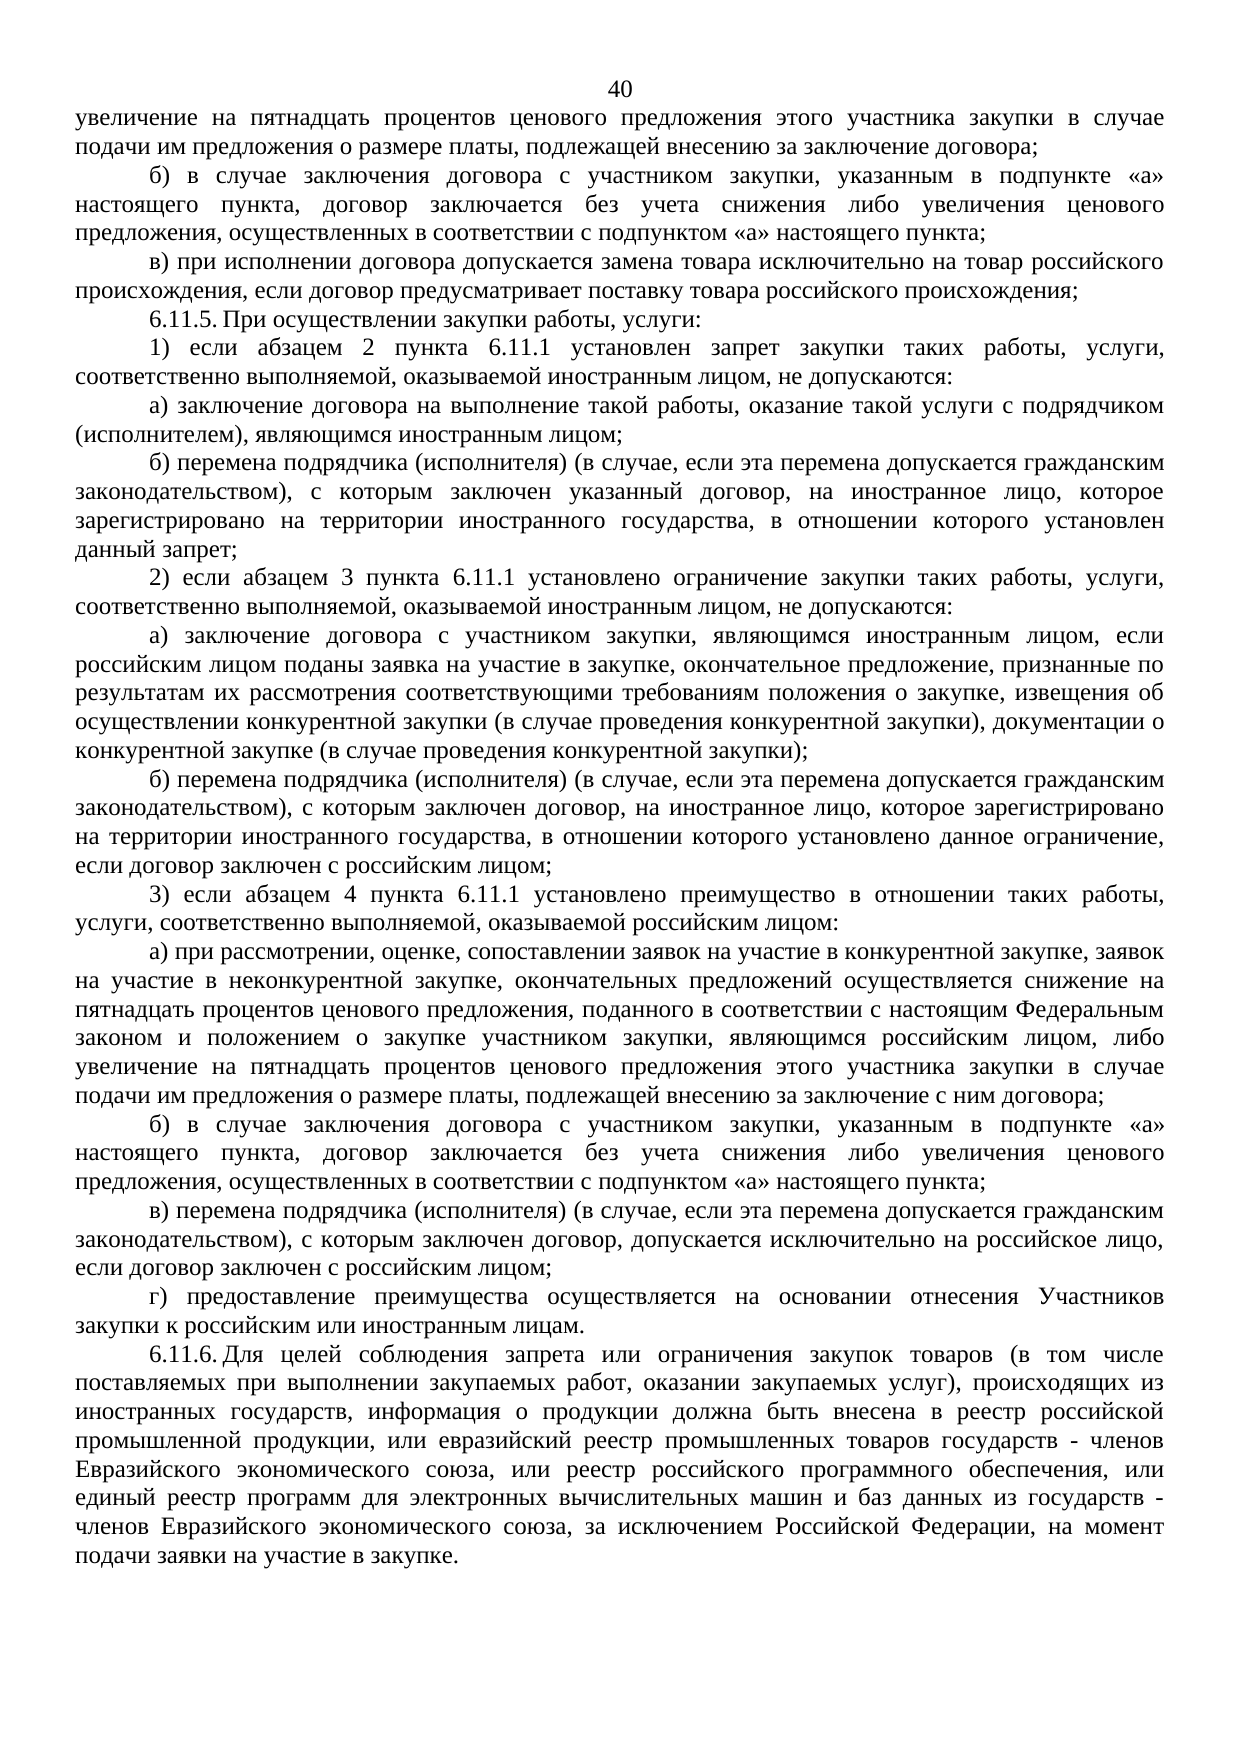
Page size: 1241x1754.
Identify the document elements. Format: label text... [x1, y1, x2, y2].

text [75, 102, 1165, 160]
text б) перемена подрядчика (исполнителя) (в случае, если эта перемена допускается гражданским законодательством), с которым заключен указанный договор, на иностранное лицо, которое зарегистрировано на территории иностранного государства, в отношении которого установлен данный запрет; [75, 447, 1165, 562]
text 3) если абзацем 4 пункта 6.11.1 установлено преимущество в отношении таких работы, услуги, соответственно выполняемой, оказываемой российским лицом: [75, 879, 1165, 936]
text 2) если абзацем 3 пункта 6.11.1 установлено ограничение закупки таких работы, услуги, соответственно выполняемой, оказываемой иностранным лицом, не допускаются: [75, 562, 1165, 620]
text в) при исполнении договора допускается замена товара исключительно на товар российского происхождения, если договор предусматривает поставку товара российского происхождения; [75, 246, 1165, 304]
text в) перемена подрядчика (исполнителя) (в случае, если эта перемена допускается гражданским законодательством), с которым заключен договор, допускается исключительно на российское лицо, если договор заключен с российским лицом; [75, 1195, 1165, 1281]
text 1) если абзацем 2 пункта 6.11.1 установлен запрет закупки таких работы, услуги, соответственно выполняемой, оказываемой иностранным лицом, не допускаются: [75, 332, 1165, 390]
text б) в случае заключения договора с участником закупки, указанным в подпункте «а» настоящего пункта, договор заключается без учета снижения либо увеличения ценового предложения, осуществленных в соответствии с подпунктом «а» настоящего пункта; [75, 1109, 1165, 1195]
text а) при рассмотрении, оценке, сопоставлении заявок на участие в конкурентной закупке, заявок на участие в неконкурентной закупке, окончательных предложений осуществляется снижение на пятнадцать процентов ценового предложения, поданного в соответствии с настоящим Федеральным законом и положением о закупке участником закупки, являющимся российским лицом, либо увеличение на пятнадцать процентов ценового предложения этого участника закупки в случае подачи им предложения о размере платы, подлежащей внесению за заключение с ним договора; [75, 936, 1165, 1109]
text б) в случае заключения договора с участником закупки, указанным в подпункте «а» настоящего пункта, договор заключается без учета снижения либо увеличения ценового предложения, осуществленных в соответствии с подпунктом «а» настоящего пункта; [75, 160, 1165, 246]
text а) заключение договора на выполнение такой работы, оказание такой услуги с подрядчиком (исполнителем), являющимся иностранным лицом; [75, 390, 1165, 447]
text а) заключение договора с участником закупки, являющимся иностранным лицом, если российским лицом поданы заявка на участие в закупке, окончательное предложение, признанные по результатам их рассмотрения соответствующими требованиям положения о закупке, извещения об осуществлении конкурентной закупки (в случае проведения конкурентной закупки), документации о конкурентной закупке (в случае проведения конкурентной закупки); [75, 620, 1165, 764]
text б) перемена подрядчика (исполнителя) (в случае, если эта перемена допускается гражданским законодательством), с которым заключен договор, на иностранное лицо, которое зарегистрировано на территории иностранного государства, в отношении которого установлено данное ограничение, если договор заключен с российским лицом; [75, 764, 1165, 879]
list При осуществлении закупки работы, услуги: [75, 304, 1165, 332]
text г) предоставление преимущества осуществляется на основании отнесения Участников закупки к российским или иностранным лицам. [75, 1281, 1165, 1339]
list Для целей соблюдения запрета или ограничения закупок товаров (в том числе поставляемых при выполнении закупаемых работ, оказании закупаемых услуг), происходящих из иностранных государств, информация о продукции должна быть внесена в реестр российской промышленной продукции, или евразийский реестр промышленных товаров государств - членов Евразийского экономического союза, или реестр российского программного обеспечения, или единый реестр программ для электронных вычислительных машин и баз данных из государств - членов Евразийского экономического союза, за исключением Российской Федерации, на момент подачи заявки на участие в закупке. [75, 1339, 1165, 1569]
